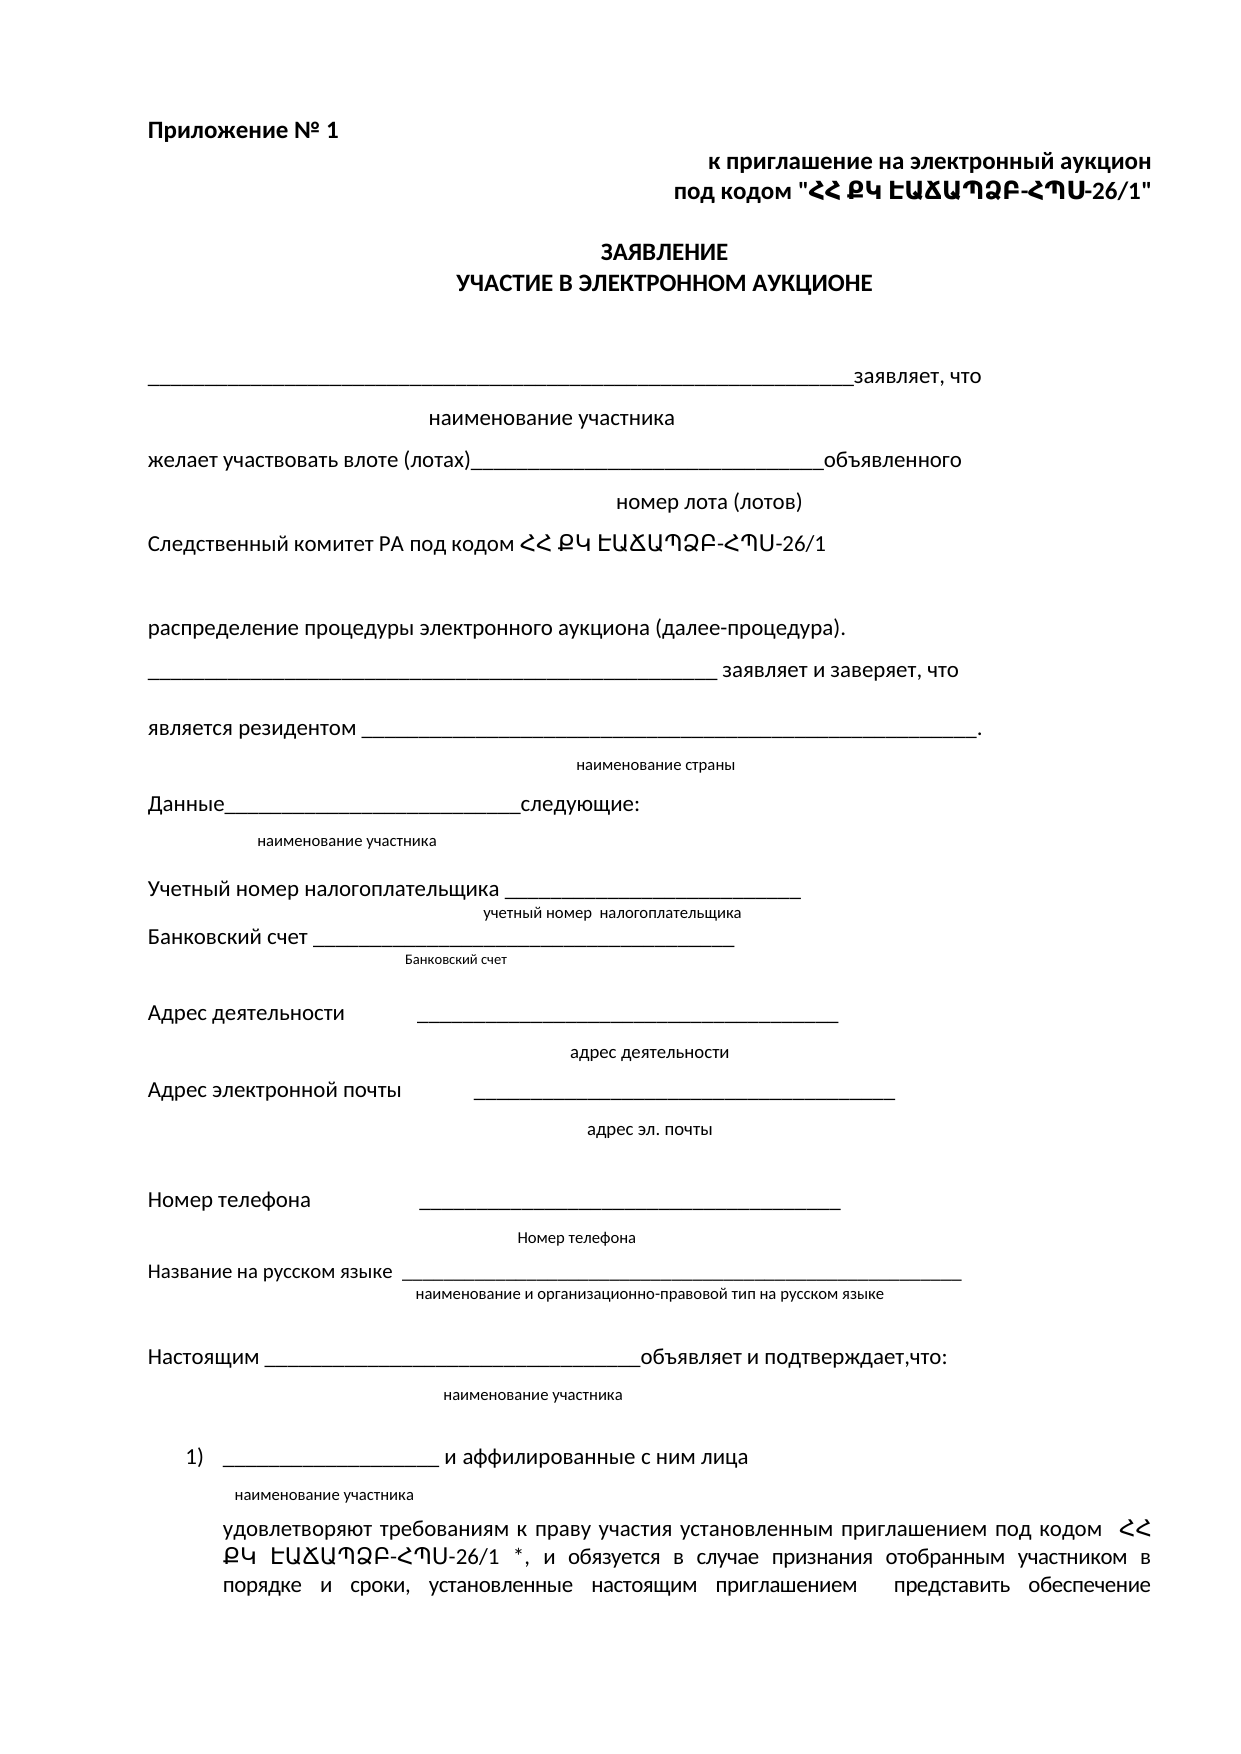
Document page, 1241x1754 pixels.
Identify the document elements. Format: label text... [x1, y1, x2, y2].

text Адрес деятельности _____________________________________ [148, 998, 1152, 1026]
text Номер телефона [517, 1227, 1152, 1248]
text Банковский счет [148, 950, 1152, 968]
text номер лота (лотов) [606, 487, 1152, 515]
text наименование участника [428, 403, 1152, 431]
text адрес деятельности [148, 1040, 1152, 1063]
text Настоящим _________________________________объявляет и подтверждает,что: [148, 1342, 1152, 1370]
text к приглашение на электронный аукцион [177, 145, 1152, 176]
text желает участвовать влоте (лотах)_______________________________объявленного [148, 445, 1152, 473]
text учетный номер налогоплательщика [148, 902, 1152, 922]
text Название на русском языке ______________________________________________________ [148, 1258, 1152, 1283]
text адрес эл. почты [148, 1117, 1152, 1140]
text ______________________________________________________________заявляет, что [148, 361, 1152, 389]
text наименование участника [148, 1484, 1152, 1504]
text __________________________________________________ заявляет и заверяет, что [148, 655, 1152, 683]
text Адрес электронной почты _____________________________________ [148, 1075, 1152, 1103]
text является резидентом ______________________________________________________. [148, 713, 1152, 741]
text под кодом "ՀՀ ՔԿ ԷԱՃԱՊՁԲ-ՀՊՍ-26/1" [177, 176, 1152, 206]
text Номер телефона _____________________________________ [148, 1186, 1152, 1213]
text Банковский счет _____________________________________ [148, 922, 1152, 950]
text наименование участника [443, 1384, 1152, 1404]
text Следственный комитет РА под кодом ՀՀ ՔԿ ԷԱՃԱՊՁԲ-ՀՊՍ-26/1 [148, 529, 1152, 557]
text наименование и организационно-правовой тип на русском языке [148, 1283, 1152, 1304]
list ___________________ и аффилированные с ним лица [185, 1442, 1152, 1470]
text Учетный номер налогоплательщика __________________________ [148, 874, 1152, 902]
text 2.4 На этапе аукциона участник представляет сниженные ценовые предложения в порядке, установленном пунктом 2.2 части 2 настоящего приглашения, без необходимости загрузки новых документов в систему. Приложение № 1 [148, 86, 1152, 145]
text наименование страны [576, 754, 1152, 775]
text Данные__________________________следующие: [148, 789, 1152, 817]
text наименование участника [148, 831, 1152, 851]
text распределение процедуры электронного аукциона (далее-процедура). [148, 613, 1152, 641]
text ЗАЯВЛЕНИЕ [177, 237, 1152, 267]
text УЧАСТИЕ В ЭЛЕКТРОННОМ АУКЦИОНЕ [177, 267, 1152, 298]
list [223, 1514, 1152, 1598]
